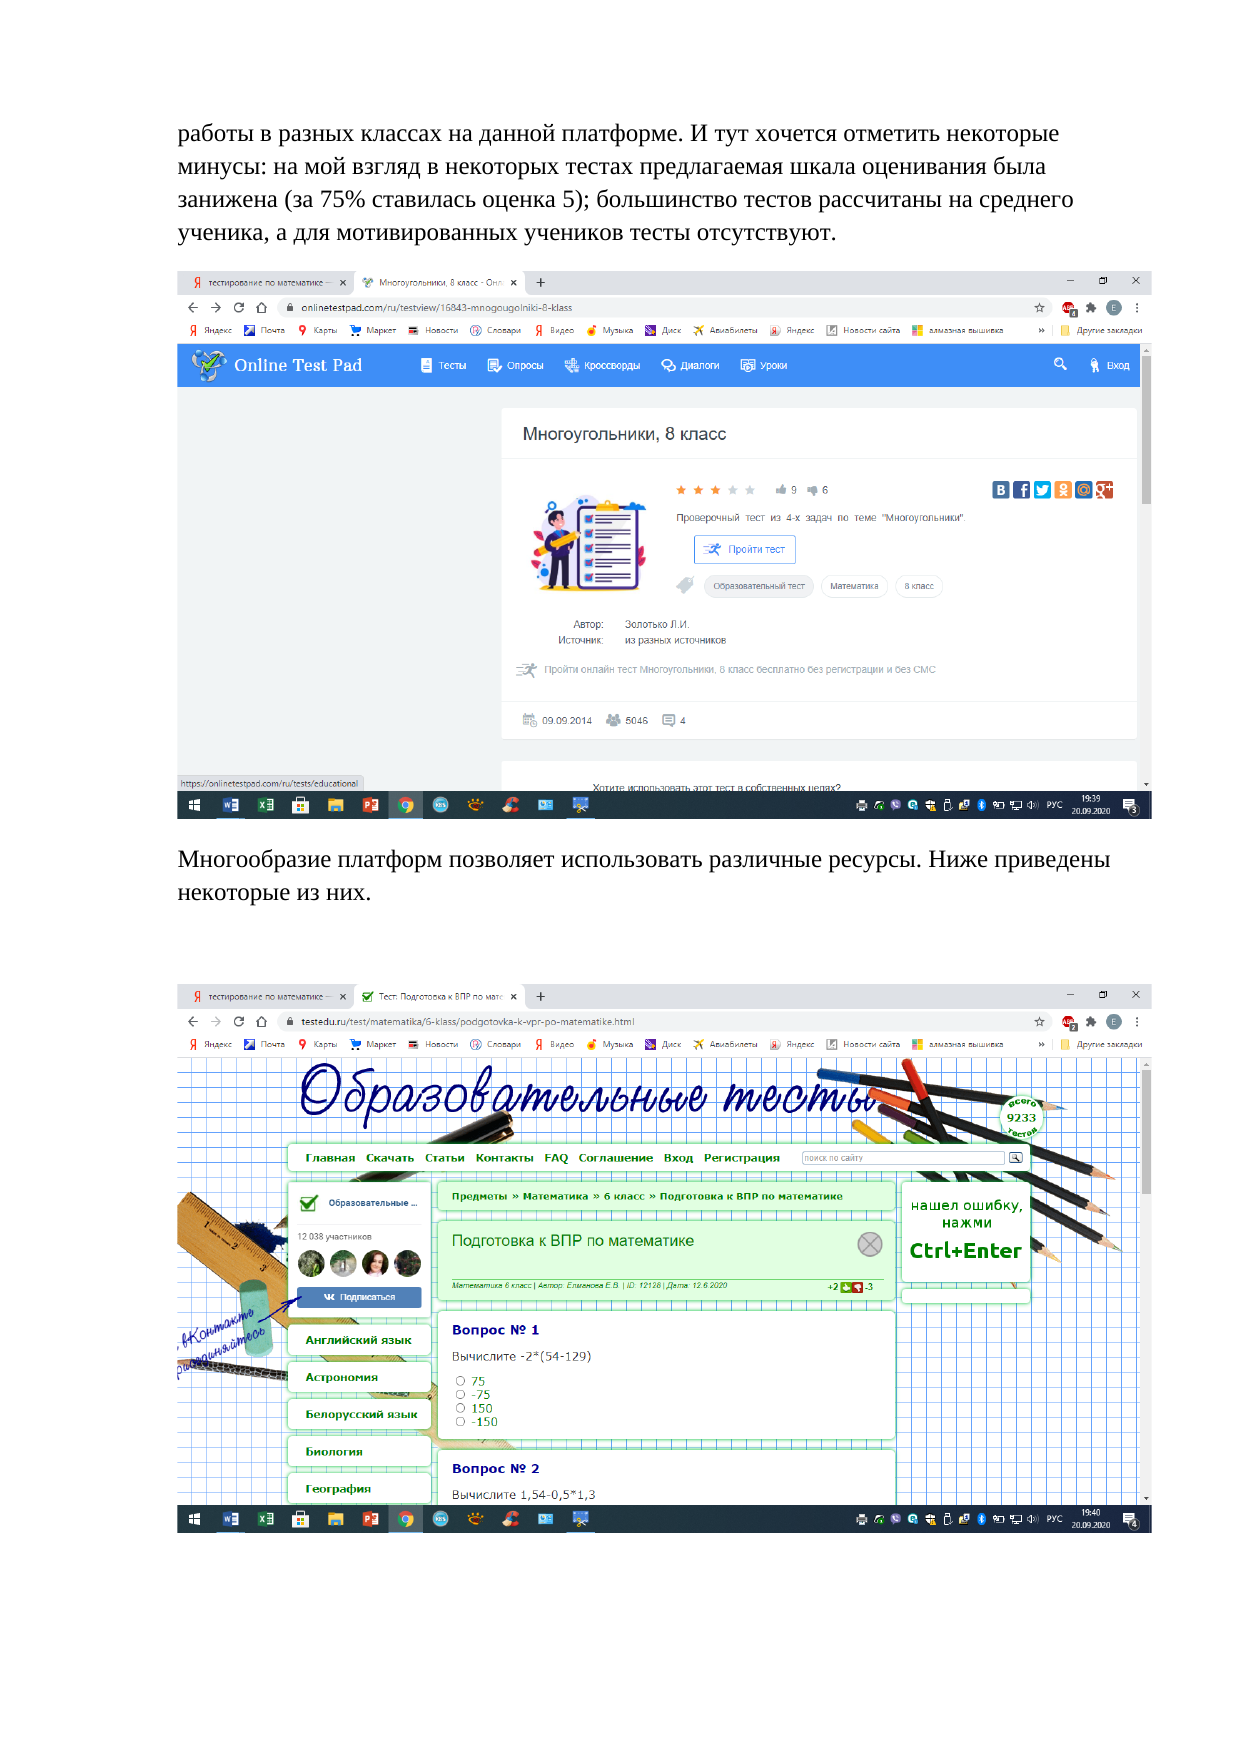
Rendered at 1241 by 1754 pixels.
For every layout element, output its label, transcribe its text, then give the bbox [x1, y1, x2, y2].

picture [177, 984, 1152, 1533]
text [177, 118, 1152, 246]
text Многообразие платформ позволяет использовать различные ресурсы. Ниже приведены некоторые из них. [177, 844, 1152, 906]
picture [177, 271, 1152, 819]
